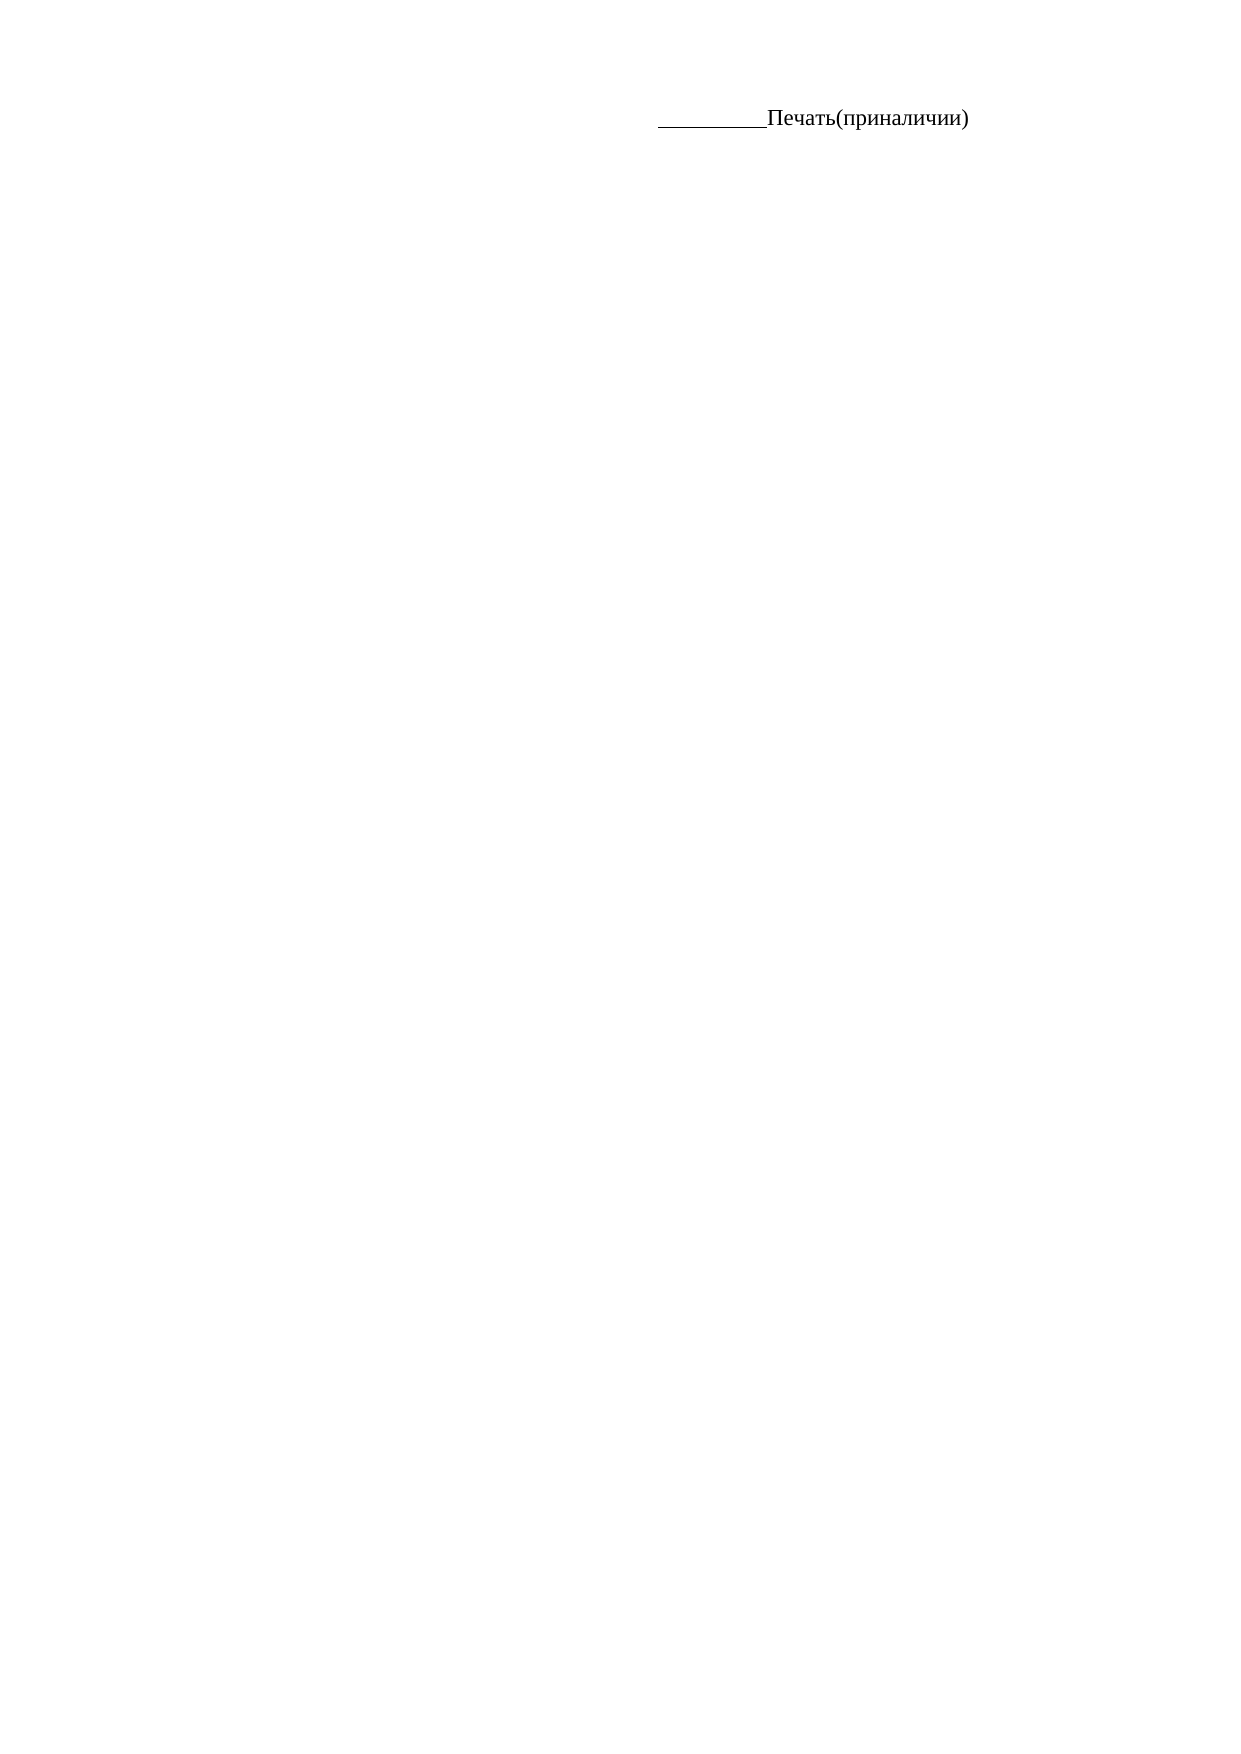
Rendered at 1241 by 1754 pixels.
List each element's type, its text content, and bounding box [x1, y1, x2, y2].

text Печать(приналичии) [658, 104, 1157, 131]
